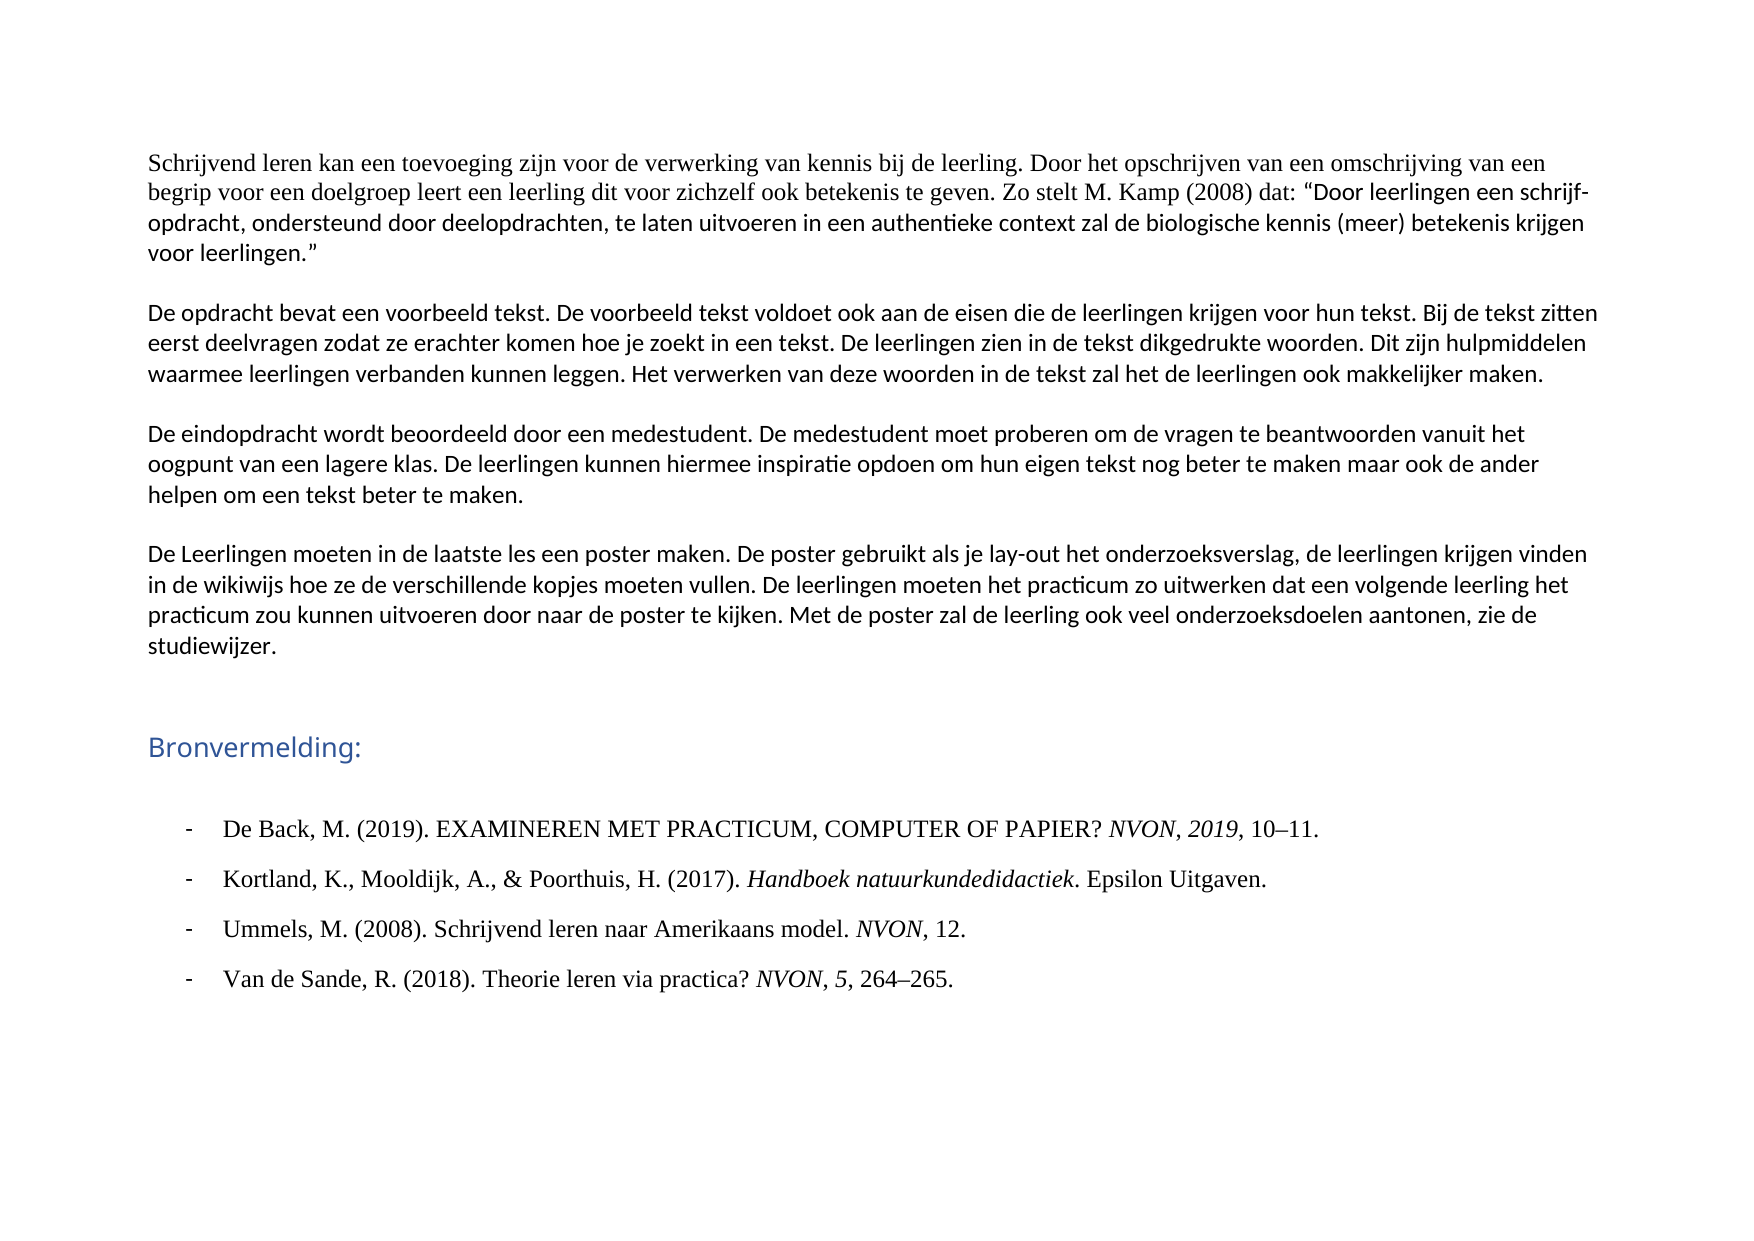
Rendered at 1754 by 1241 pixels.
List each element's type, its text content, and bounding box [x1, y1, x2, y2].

text De opdracht bevat een voorbeeld tekst. De voorbeeld tekst voldoet ook aan de eisen die de leerlingen krijgen voor hun tekst. Bij de tekst zitten eerst deelvragen zodat ze erachter komen hoe je zoekt in een tekst. De leerlingen zien in de tekst dikgedrukte woorden. Dit zijn hulpmiddelen waarmee leerlingen verbanden kunnen leggen. Het verwerken van deze woorden in de tekst zal het de leerlingen ook makkelijker maken. [148, 297, 1606, 389]
text De Leerlingen moeten in de laatste les een poster maken. De poster gebruikt als je lay-out het onderzoeksverslag, de leerlingen krijgen vinden in de wikiwijs hoe ze de verschillende kopjes moeten vullen. De leerlingen moeten het practicum zo uitwerken dat een volgende leerling het practicum zou kunnen uitvoeren door naar de poster te kijken. Met de poster zal de leerling ook veel onderzoeksdoelen aantonen, zie de studiewijzer. [148, 538, 1606, 661]
list De Back, M. (2019). EXAMINEREN MET PRACTICUM, COMPUTER OF PAPIER? NVON, 2019, 10–11. [185, 794, 1606, 844]
text Schrijvend leren kan een toevoeging zijn voor de verwerking van kennis bij de leerling. Door het opschrijven van een omschrijving van een begrip voor een doelgroep leert een leerling dit voor zichzelf ook betekenis te geven. Zo stelt M. Kamp (2008) dat: “Door leerlingen een schrijf- opdracht, ondersteund door deelopdrachten, te laten uitvoeren in een authentieke context zal de biologische kennis (meer) betekenis krijgen voor leerlingen.” [148, 148, 1606, 268]
list Kortland, K., Mooldijk, A., & Poorthuis, H. (2017). Handboek natuurkundedidactiek. Epsilon Uitgaven. [185, 844, 1606, 894]
text De eindopdracht wordt beoordeeld door een medestudent. De medestudent moet proberen om de vragen te beantwoorden vanuit het oogpunt van een lagere klas. De leerlingen kunnen hiermee inspiratie opdoen om hun eigen tekst nog beter te maken maar ook de ander helpen om een tekst beter te maken. [148, 418, 1606, 509]
list Ummels, M. (2008). Schrijvend leren naar Amerikaans model. NVON, 12. [185, 894, 1606, 944]
subtitle Bronvermelding: [148, 728, 1606, 765]
list Van de Sande, R. (2018). Theorie leren via practica? NVON, 5, 264–265. [185, 944, 1606, 994]
